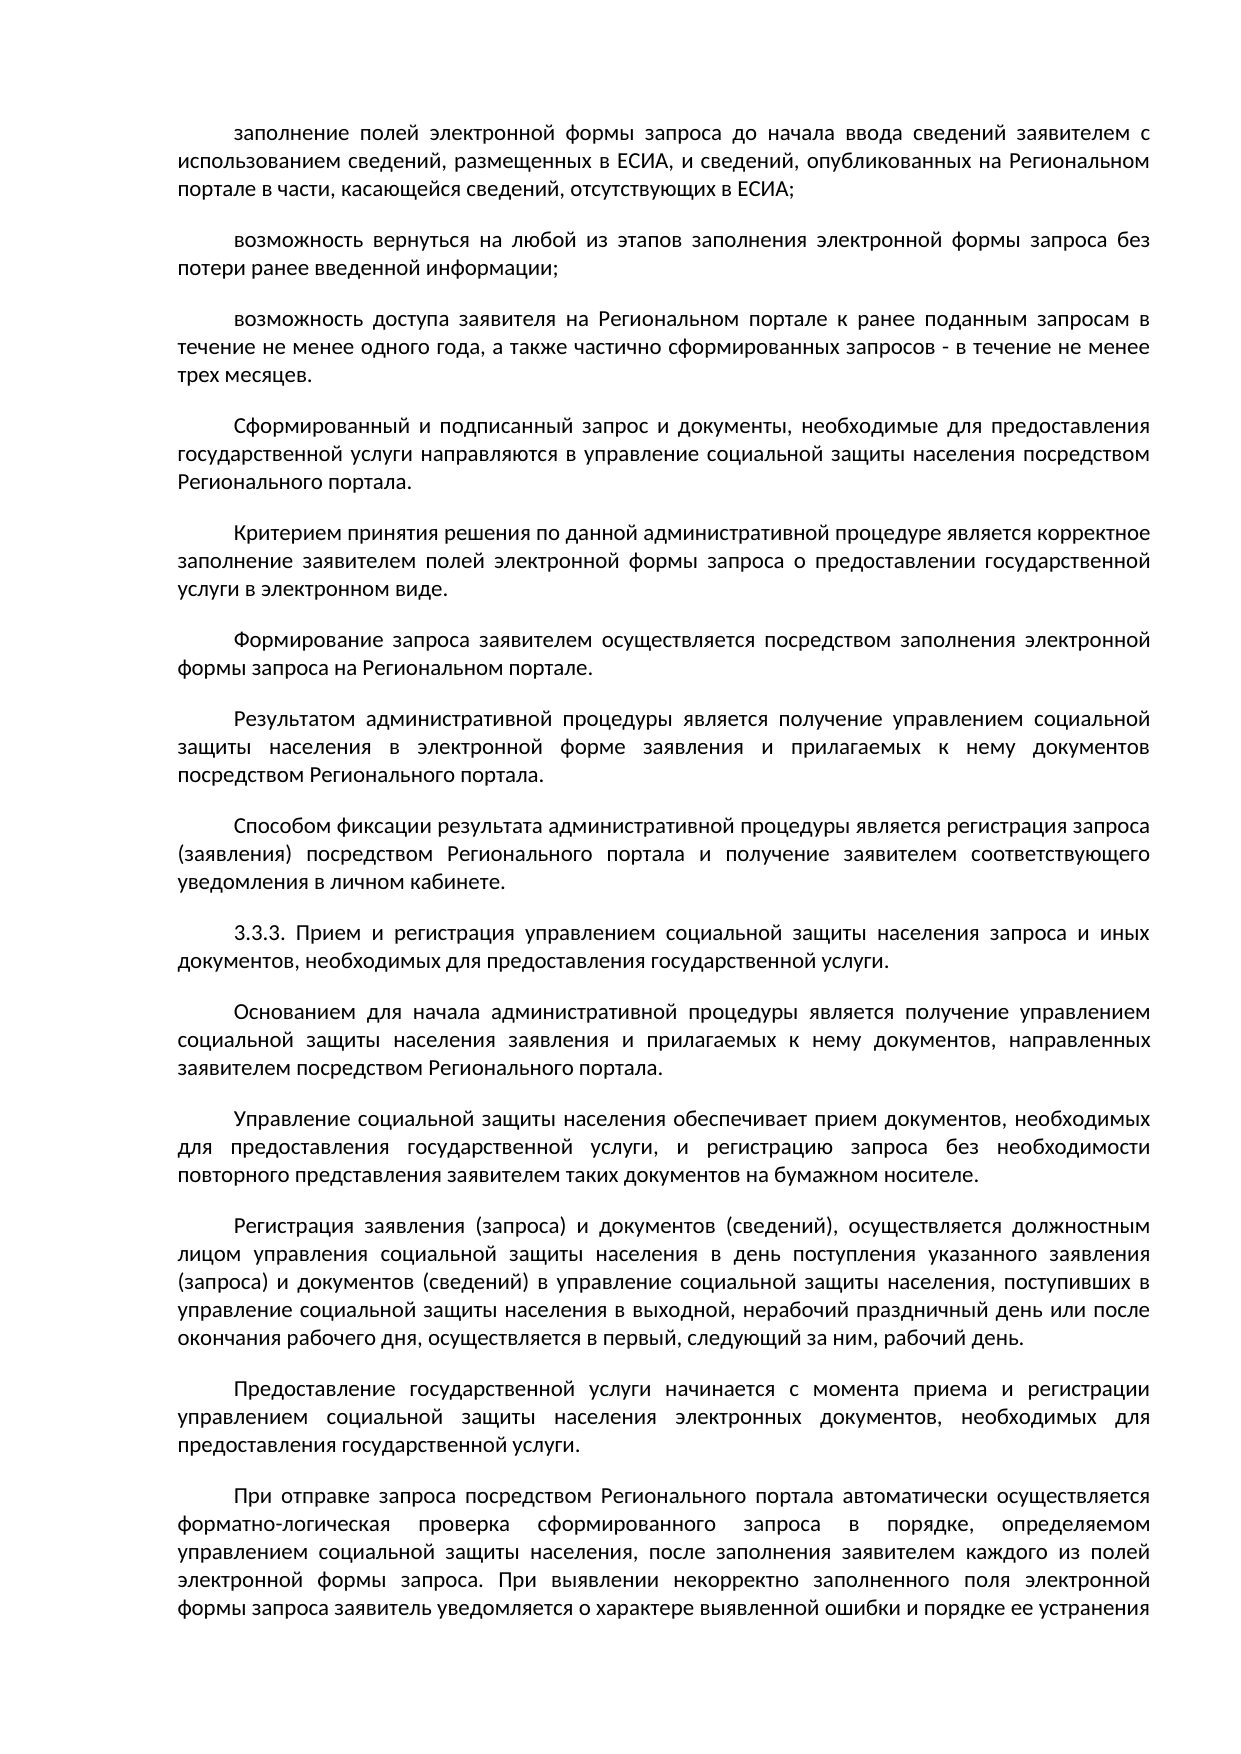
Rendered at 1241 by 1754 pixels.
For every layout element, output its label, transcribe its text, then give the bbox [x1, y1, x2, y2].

text Сформированный и подписанный запрос и документы, необходимые для предоставления государственной услуги направляются в управление социальной защиты населения посредством Регионального портала. [177, 411, 1152, 495]
text возможность доступа заявителя на Региональном портале к ранее поданным запросам в течение не менее одного года, а также частично сформированных запросов - в течение не менее трех месяцев. [177, 304, 1152, 388]
text Критерием принятия решения по данной административной процедуре является корректное заполнение заявителем полей электронной формы запроса о предоставлении государственной услуги в электронном виде. [177, 518, 1152, 602]
text возможность вернуться на любой из этапов заполнения электронной формы запроса без потери ранее введенной информации; [177, 225, 1152, 281]
text Регистрация заявления (запроса) и документов (сведений), осуществляется должностным лицом управления социальной защиты населения в день поступления указанного заявления (запроса) и документов (сведений) в управление социальной защиты населения, поступивших в управление социальной защиты населения в выходной, нерабочий праздничный день или после окончания рабочего дня, осуществляется в первый, следующий за ним, рабочий день. [177, 1211, 1152, 1351]
text Основанием для начала административной процедуры является получение управлением социальной защиты населения заявления и прилагаемых к нему документов, направленных заявителем посредством Регионального портала. [177, 997, 1152, 1081]
text Управление социальной защиты населения обеспечивает прием документов, необходимых для предоставления государственной услуги, и регистрацию запроса без необходимости повторного представления заявителем таких документов на бумажном носителе. [177, 1104, 1152, 1188]
text Формирование запроса заявителем осуществляется посредством заполнения электронной формы запроса на Региональном портале. [177, 625, 1152, 681]
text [177, 1481, 1152, 1621]
text Предоставление государственной услуги начинается с момента приема и регистрации управлением социальной защиты населения электронных документов, необходимых для предоставления государственной услуги. [177, 1374, 1152, 1458]
text Результатом административной процедуры является получение управлением социальной защиты населения в электронной форме заявления и прилагаемых к нему документов посредством Регионального портала. [177, 704, 1152, 788]
text заполнение полей электронной формы запроса до начала ввода сведений заявителем с использованием сведений, размещенных в ЕСИА, и сведений, опубликованных на Региональном портале в части, касающейся сведений, отсутствующих в ЕСИА; [177, 118, 1152, 202]
text Способом фиксации результата административной процедуры является регистрация запроса (заявления) посредством Регионального портала и получение заявителем соответствующего уведомления в личном кабинете. [177, 811, 1152, 895]
text 3.3.3. Прием и регистрация управлением социальной защиты населения запроса и иных документов, необходимых для предоставления государственной услуги. [177, 918, 1152, 974]
